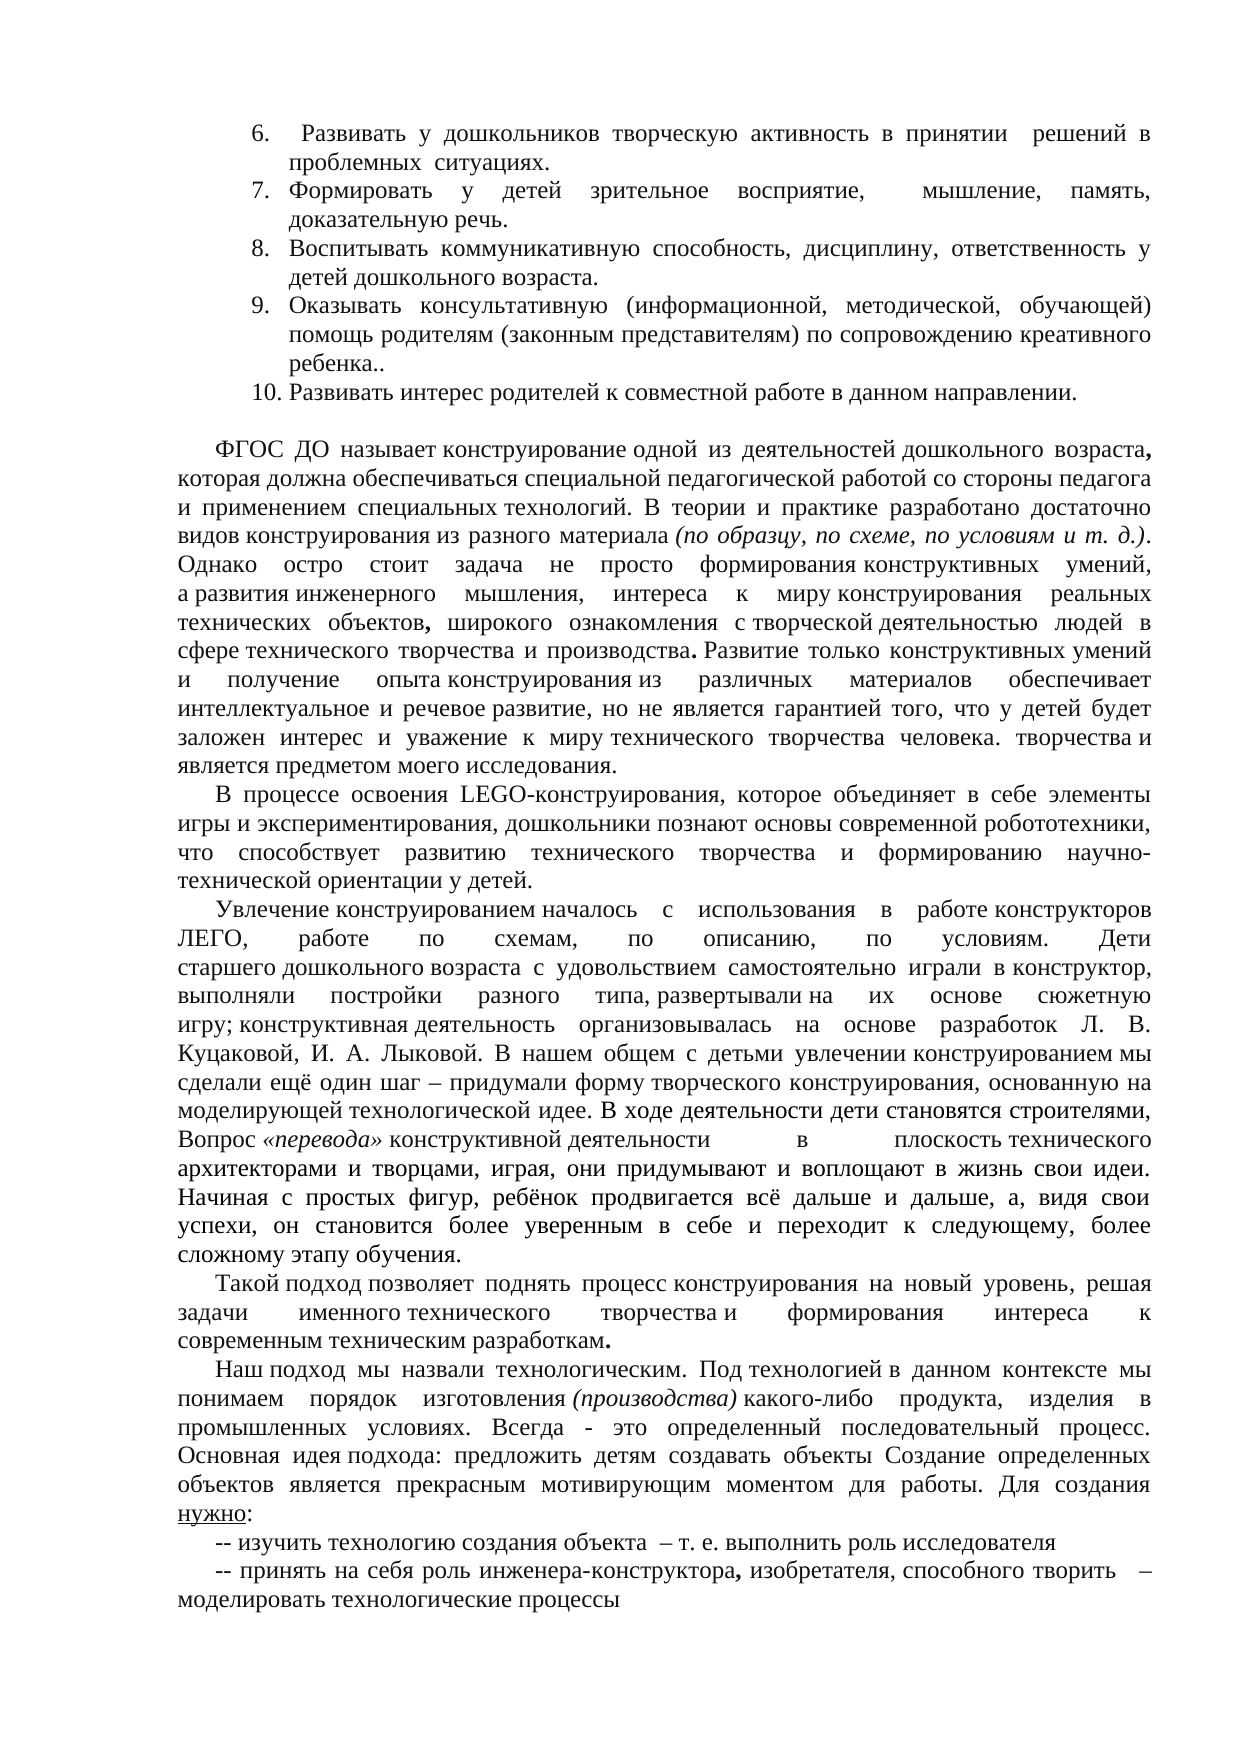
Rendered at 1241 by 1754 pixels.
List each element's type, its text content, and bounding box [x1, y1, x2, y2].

text В процессе освоения LEGO-конструирования, которое объединяет в себе элементы игры и экспериментирования, дошкольники познают основы современной робототехники, что способствует развитию технического творчества и формированию научно-технической ориентации у детей. [177, 779, 1152, 894]
list Воспитывать коммуникативную способность, дисциплину, ответственность у детей дошкольного возраста. [251, 233, 1152, 291]
list Развивать интерес родителей к совместной работе в данном направлении. [251, 377, 1152, 406]
list Развивать у дошкольников творческую активность в принятии решений в проблемных ситуациях. [251, 118, 1152, 176]
list Оказывать консультативную (информационной, методической, обучающей) помощь родителям (законным представителям) по сопровождению креативного ребенка.. [251, 291, 1152, 377]
text Такой подход позволяет поднять процесс конструирования на новый уровень, решая задачи именного технического творчества и формирования интереса к современным техническим разработкам. [177, 1268, 1152, 1354]
list Формировать у детей зрительное восприятие, мышление, память, доказательную речь. [251, 176, 1152, 233]
text Наш подход мы назвали технологическим. Под технологией в данном контексте мы понимаем порядок изготовления (производства) какого-либо продукта, изделия в промышленных условиях. Всегда - это определенный последовательный процесс. Основная идея подхода: предложить детям создавать объекты Создание определенных объектов является прекрасным мотивирующим моментом для работы. Для создания нужно: [177, 1354, 1152, 1527]
text ФГОС ДО называет конструирование одной из деятельностей дошкольного возраста, которая должна обеспечиваться специальной педагогической работой со стороны педагога и применением специальных технологий. В теории и практике разработано достаточно видов конструирования из разного материала (по образцу, по схеме, по условиям и т. д.). Однако остро стоит задача не просто формирования конструктивных умений, а развития инженерного мышления, интереса к миру конструирования реальных технических объектов, широкого ознакомления с творческой деятельностью людей в сфере технического творчества и производства. Развитие только конструктивных умений и получение опыта конструирования из различных материалов обеспечивает интеллектуальное и речевое развитие, но не является гарантией того, что у детей будет заложен интерес и уважение к миру технического творчества человека. творчества и является предметом моего исследования. [177, 434, 1152, 779]
text -- принять на себя роль инженера-конструктора, изобретателя, способного творить – моделировать технологические процессы [177, 1556, 1152, 1613]
text -- изучить технологию создания объекта – т. е. выполнить роль исследователя [177, 1527, 1152, 1556]
text Увлечение конструированием началось с использования в работе конструкторов ЛЕГО, работе по схемам, по описанию, по условиям. Дети старшего дошкольного возраста с удовольствием самостоятельно играли в конструктор, выполняли постройки разного типа, развертывали на их основе сюжетную игру; конструктивная деятельность организовывалась на основе разработок Л. В. Куцаковой, И. А. Лыковой. В нашем общем с детьми увлечении конструированием мы сделали ещё один шаг – придумали форму творческого конструирования, основанную на моделирующей технологической идее. В ходе деятельности дети становятся строителями, Вопрос «перевода» конструктивной деятельности в плоскость технического архитекторами и творцами, играя, они придумывают и воплощают в жизнь свои идеи. Начиная с простых фигур, ребёнок продвигается всё дальше и дальше, а, видя свои успехи, он становится более уверенным в себе и переходит к следующему, более сложному этапу обучения. [177, 894, 1152, 1268]
